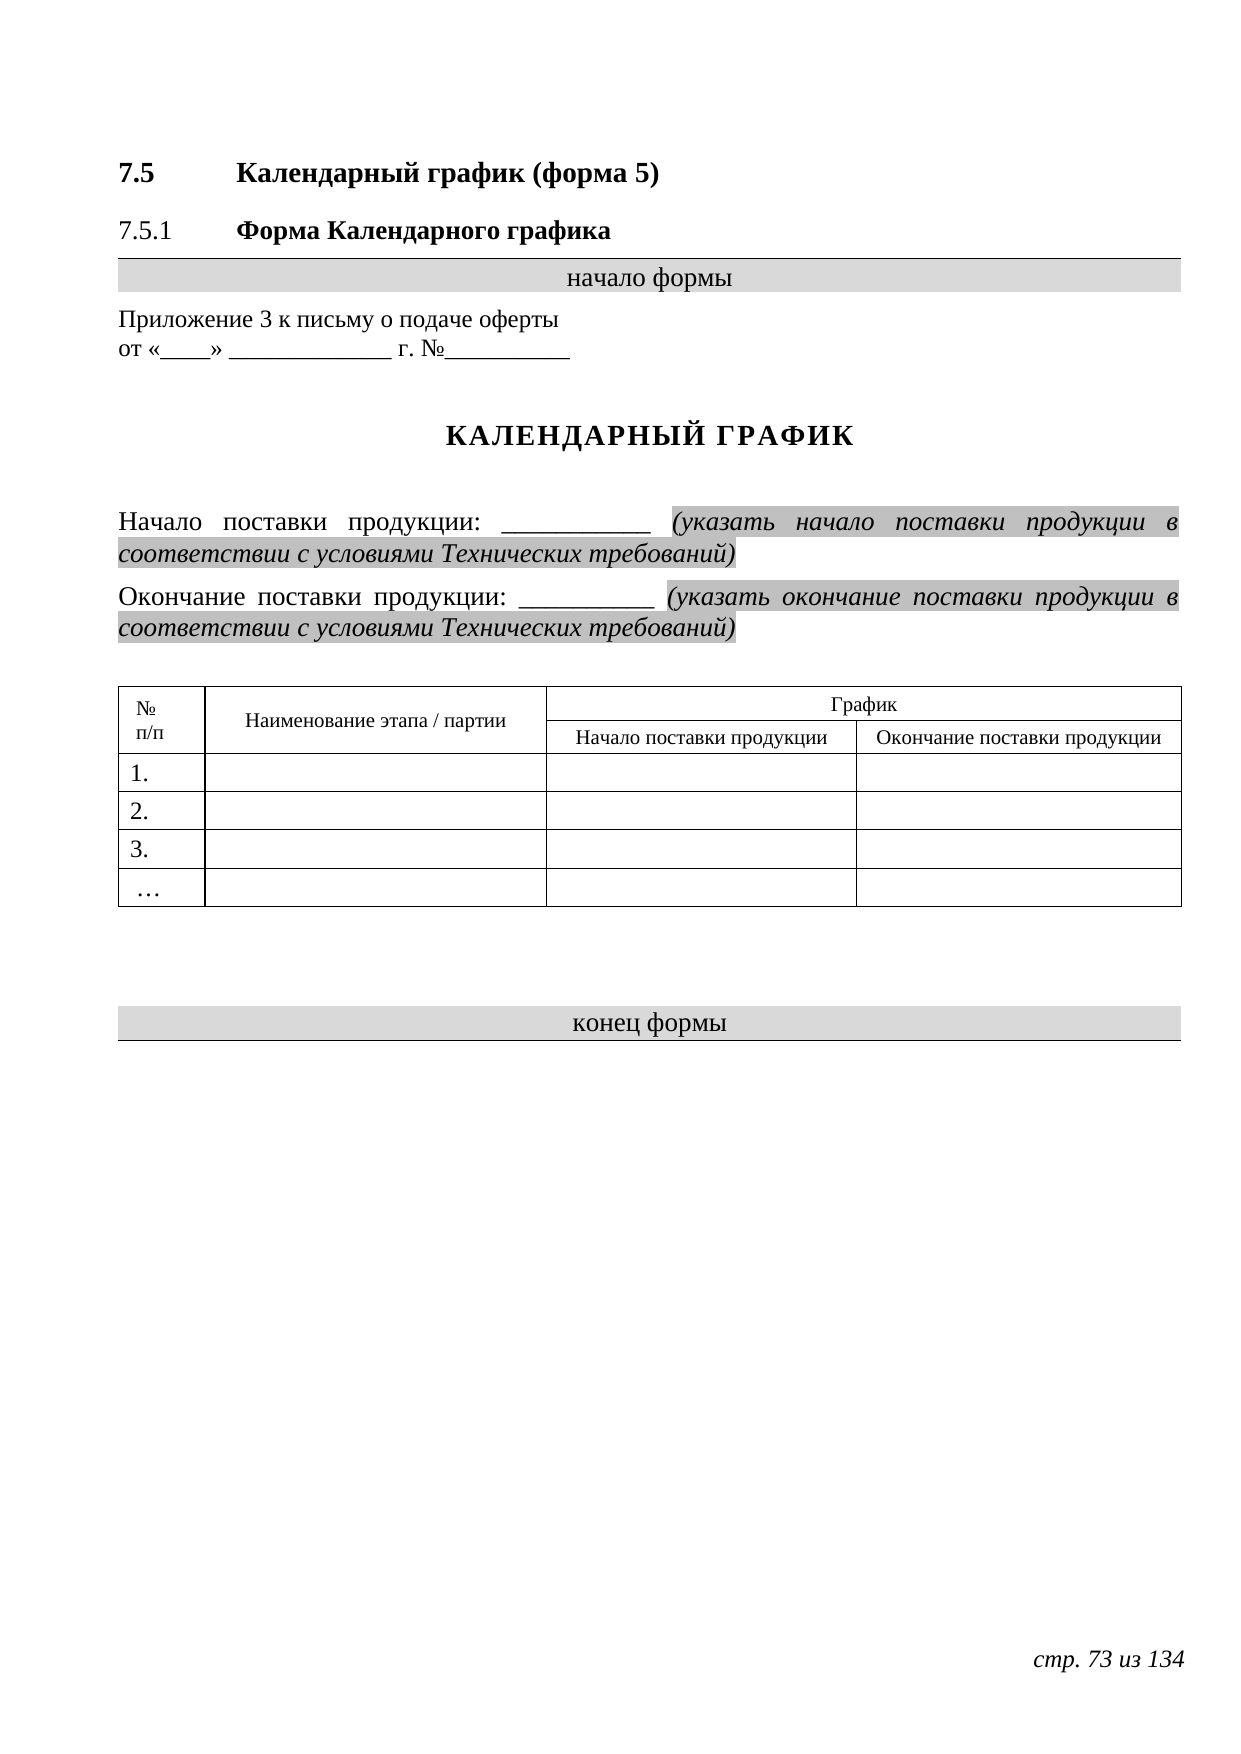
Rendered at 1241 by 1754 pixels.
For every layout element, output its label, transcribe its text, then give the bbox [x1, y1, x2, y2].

table_cell [119, 754, 204, 791]
text Начало поставки продукции: ___________ (указать начало поставки продукции в соответствии с условиями Технических требований) [118, 506, 672, 537]
table_header Наименование этапа / партии [206, 687, 546, 753]
text Приложение 3 к письму о подаче оферты от «____» _____________ г. №__________ [118, 304, 1181, 362]
text Форма Календарного графика [118, 214, 1181, 245]
text Календарный график [118, 418, 1181, 452]
table_cell Окончание поставки продукции [857, 721, 1181, 753]
table_header № п/п [119, 687, 204, 753]
table_cell [547, 754, 856, 791]
text Окончание поставки продукции: __________ (указать окончание поставки продукции в соответствии с условиями Технических требований) [118, 580, 667, 611]
table_cell [857, 754, 1181, 791]
table_cell … [119, 869, 204, 906]
table_cell [547, 792, 856, 829]
table_header График [547, 687, 1181, 720]
table_cell [206, 792, 546, 829]
table_cell [206, 830, 546, 867]
table_cell [119, 830, 204, 867]
table_cell [857, 830, 1181, 867]
table_cell Начало поставки продукции [547, 721, 856, 753]
table_cell [857, 869, 1181, 906]
text Окончание поставки продукции: __________ (указать окончание поставки продукции в соответствии с условиями Технических требований) [736, 580, 1181, 643]
subtitle Календарный график (форма 5) [118, 156, 1181, 189]
table_cell [206, 869, 546, 906]
table_cell [547, 869, 856, 906]
table_cell [119, 792, 204, 829]
text начало формы [118, 259, 1181, 292]
text конец формы [118, 1006, 1181, 1040]
text Начало поставки продукции: ___________ (указать начало поставки продукции в соответствии с условиями Технических требований) [736, 506, 1181, 568]
table_cell [206, 754, 546, 791]
table_cell [547, 830, 856, 867]
table_cell [857, 792, 1181, 829]
